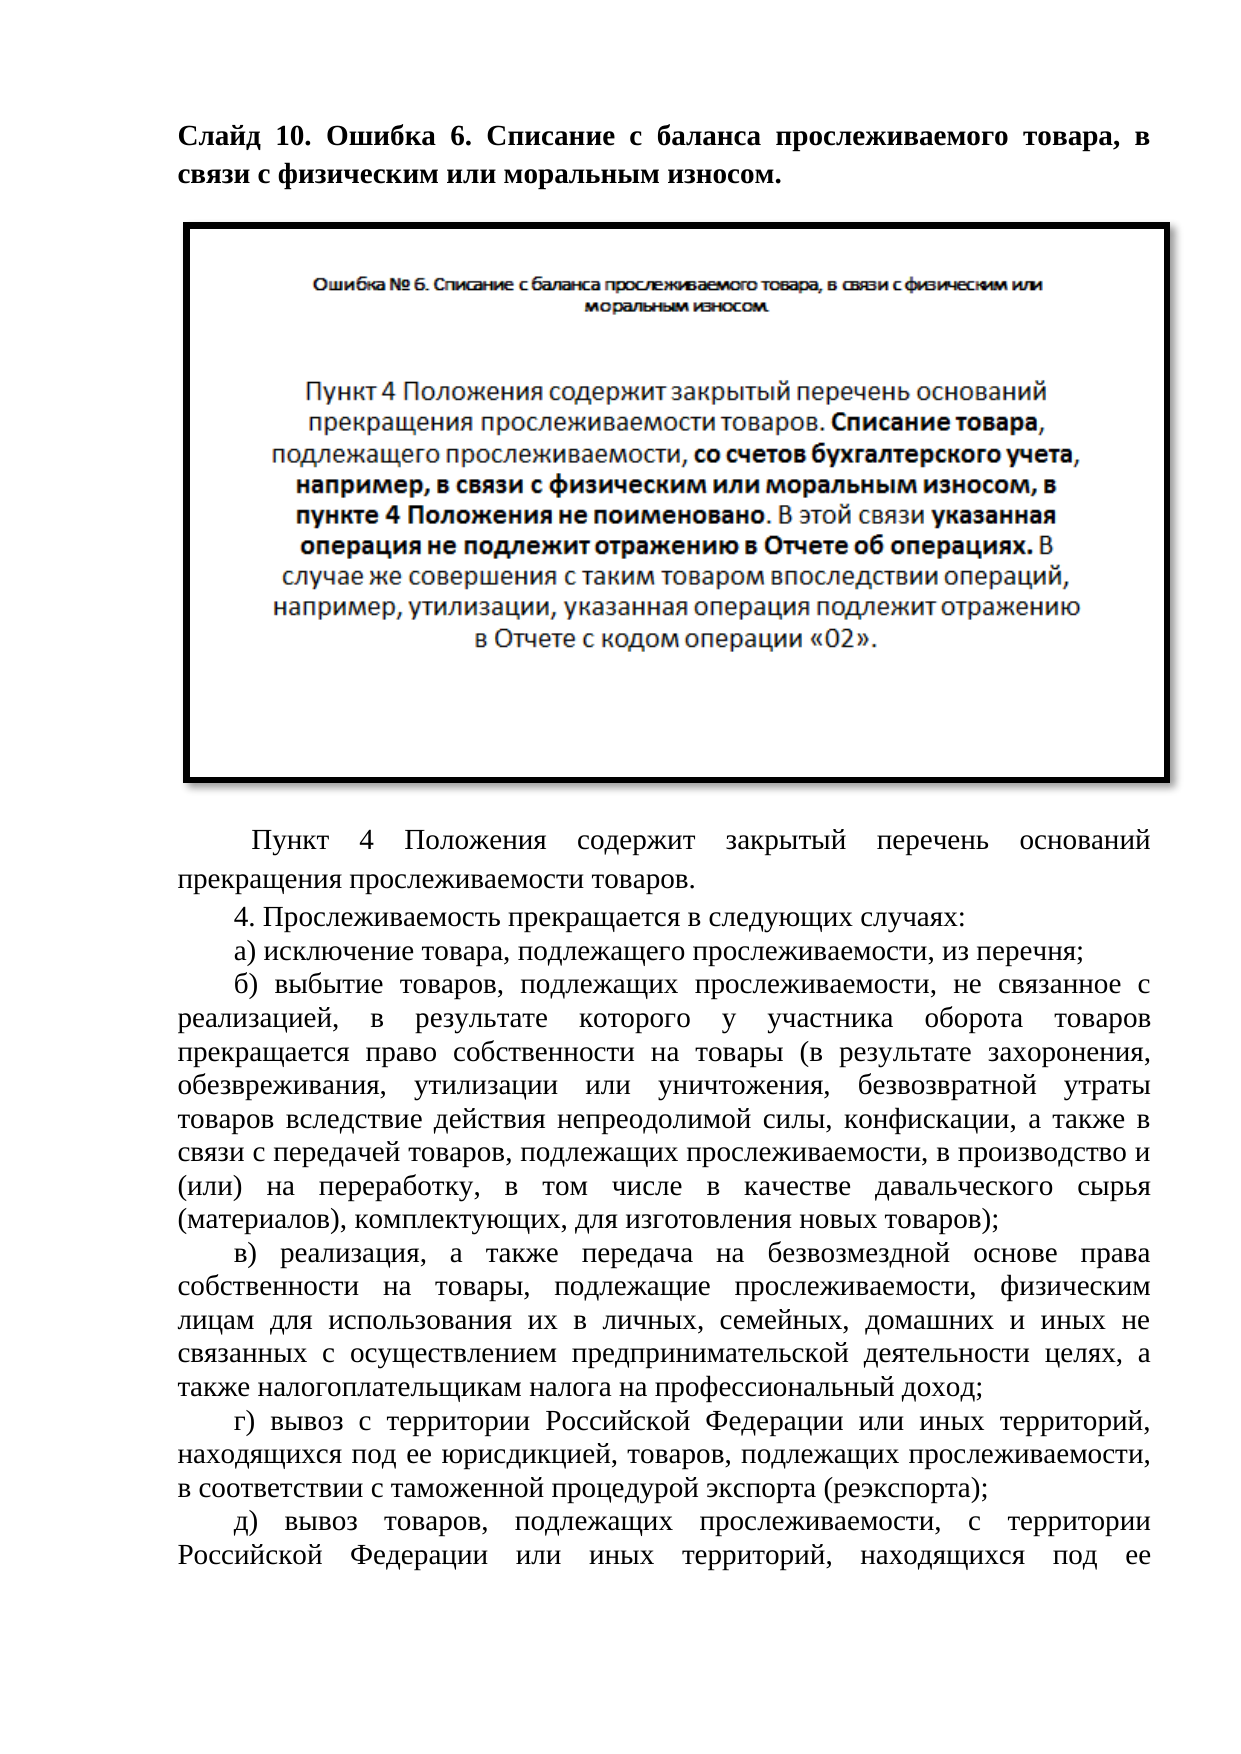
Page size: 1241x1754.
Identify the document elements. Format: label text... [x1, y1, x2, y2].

text б) выбытие товаров, подлежащих прослеживаемости, не связанное с реализацией, в результате которого у участника оборота товаров прекращается право собственности на товары (в результате захоронения, обезвреживания, утилизации или уничтожения, безвозвратной утраты товаров вследствие действия непреодолимой силы, конфискации, а также в связи с передачей товаров, подлежащих прослеживаемости, в производство и (или) на переработку, в том числе в качестве давальческого сырья (материалов), комплектующих, для изготовления новых товаров); [177, 967, 1152, 1235]
text Слайд 10. Ошибка 6. Списание с баланса прослеживаемого товара, в связи с физическим или моральным износом. [177, 118, 1152, 190]
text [177, 1503, 1152, 1570]
text г) вывоз с территории Российской Федерации или иных территорий, находящихся под ее юрисдикцией, товаров, подлежащих прослеживаемости, в соответствии с таможенной процедурой экспорта (реэкспорта); [177, 1403, 1152, 1503]
text Пункт 4 Положения содержит закрытый перечень оснований прекращения прослеживаемости товаров. [177, 822, 1152, 894]
text 4. Прослеживаемость прекращается в следующих случаях: [177, 899, 1152, 933]
text в) реализация, а также передача на безвозмездной основе права собственности на товары, подлежащие прослеживаемости, физическим лицам для использования их в личных, семейных, домашних и иных не связанных с осуществлением предпринимательской деятельности целях, а также налогоплательщикам налога на профессиональный доход; [177, 1235, 1152, 1403]
picture [190, 229, 1164, 777]
text а) исключение товара, подлежащего прослеживаемости, из перечня; [177, 933, 1152, 967]
